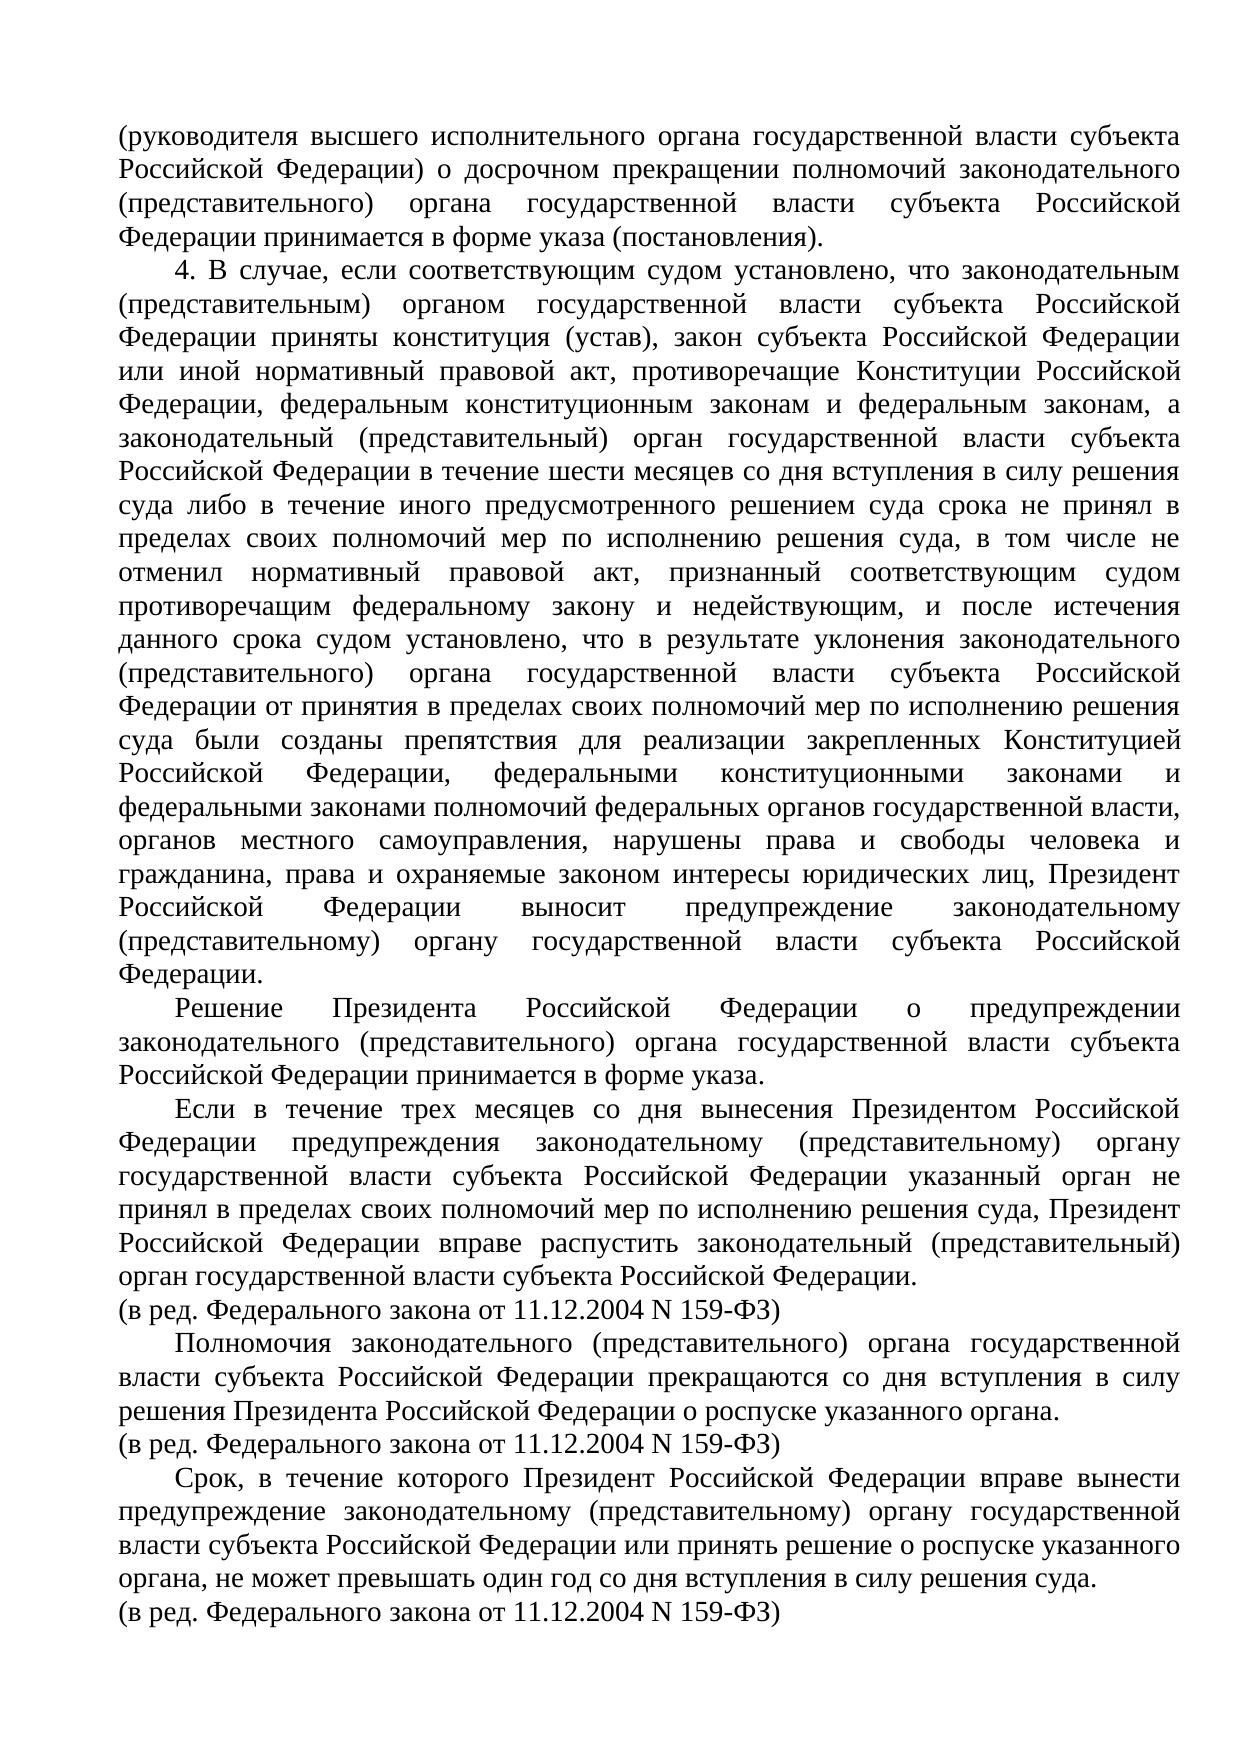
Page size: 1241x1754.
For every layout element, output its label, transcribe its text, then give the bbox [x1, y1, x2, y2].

text Если в течение трех месяцев со дня вынесения Президентом Российской Федерации предупреждения законодательному (представительному) органу государственной власти субъекта Российской Федерации указанный орган не принял в пределах своих полномочий мер по исполнению решения суда, Президент Российской Федерации вправе распустить законодательный (представительный) орган государственной власти субъекта Российской Федерации. [118, 1091, 1181, 1292]
text (в ред. Федерального закона от 11.12.2004 N 159-ФЗ) [118, 1292, 1181, 1326]
text Полномочия законодательного (представительного) органа государственной власти субъекта Российской Федерации прекращаются со дня вступления в силу решения Президента Российской Федерации о роспуске указанного органа. [118, 1326, 1181, 1426]
text (в ред. Федерального закона от 11.12.2004 N 159-ФЗ) [118, 1594, 1181, 1627]
text 4. В случае, если соответствующим судом установлено, что законодательным (представительным) органом государственной власти субъекта Российской Федерации приняты конституция (устав), закон субъекта Российской Федерации или иной нормативный правовой акт, противоречащие Конституции Российской Федерации, федеральным конституционным законам и федеральным законам, а законодательный (представительный) орган государственной власти субъекта Российской Федерации в течение шести месяцев со дня вступления в силу решения суда либо в течение иного предусмотренного решением суда срока не принял в пределах своих полномочий мер по исполнению решения суда, в том числе не отменил нормативный правовой акт, признанный соответствующим судом противоречащим федеральному закону и недействующим, и после истечения данного срока судом установлено, что в результате уклонения законодательного (представительного) органа государственной власти субъекта Российской Федерации от принятия в пределах своих полномочий мер по исполнению решения суда были созданы препятствия для реализации закрепленных Конституцией Российской Федерации, федеральными конституционными законами и федеральными законами полномочий федеральных органов государственной власти, органов местного самоуправления, нарушены права и свободы человека и гражданина, права и охраняемые законом интересы юридических лиц, Президент Российской Федерации выносит предупреждение законодательному (представительному) органу государственной власти субъекта Российской Федерации. [118, 252, 1181, 990]
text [118, 118, 1181, 252]
text Решение Президента Российской Федерации о предупреждении законодательного (представительного) органа государственной власти субъекта Российской Федерации принимается в форме указа. [118, 990, 1181, 1091]
text (в ред. Федерального закона от 11.12.2004 N 159-ФЗ) [118, 1426, 1181, 1460]
text Срок, в течение которого Президент Российской Федерации вправе вынести предупреждение законодательному (представительному) органу государственной власти субъекта Российской Федерации или принять решение о роспуске указанного органа, не может превышать один год со дня вступления в силу решения суда. [118, 1460, 1181, 1594]
